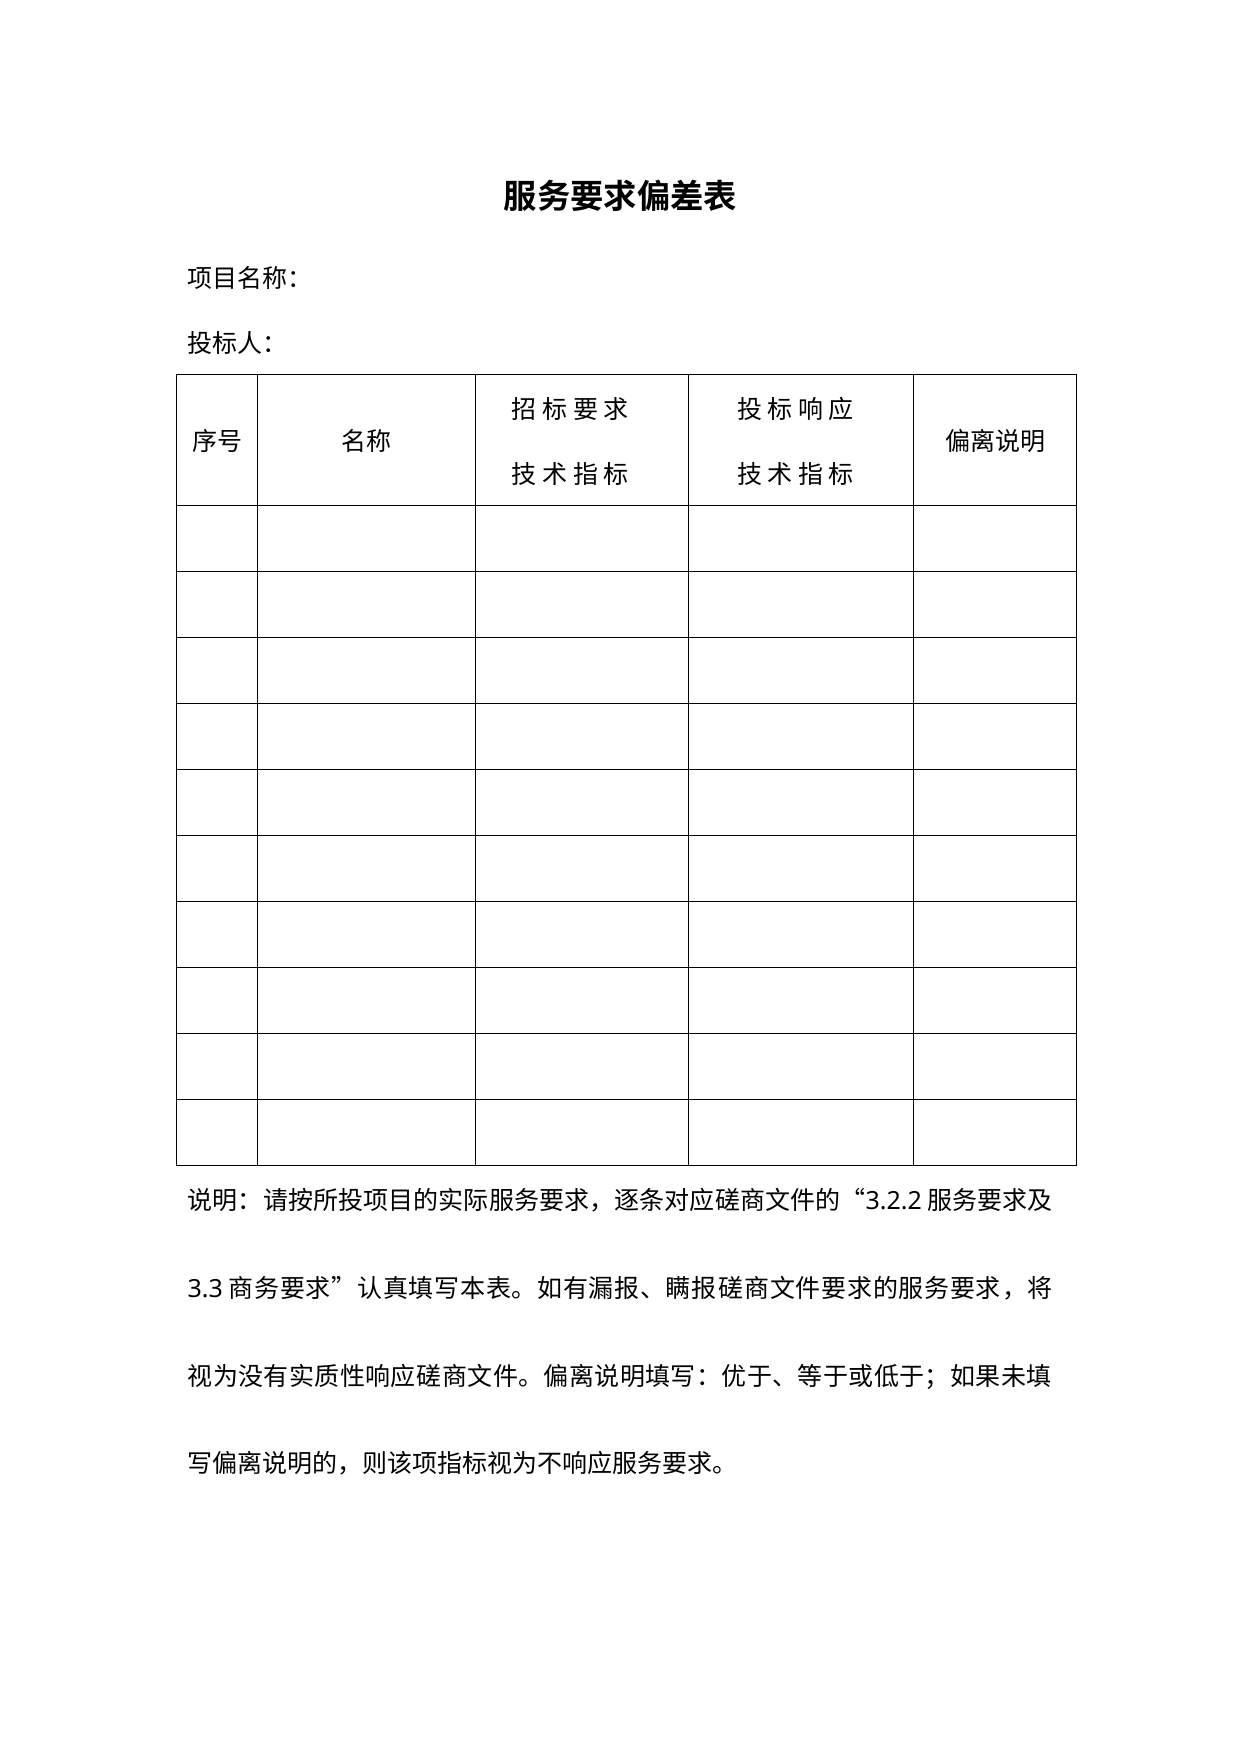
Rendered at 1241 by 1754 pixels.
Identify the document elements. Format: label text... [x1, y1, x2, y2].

text 服务要求偏差表 [187, 162, 1053, 227]
table_cell [177, 1034, 257, 1099]
table_cell [914, 1034, 1076, 1099]
table_cell [258, 506, 475, 571]
table_cell [689, 1100, 913, 1165]
table_header 招 标 要 求 技 术 指 标 [476, 375, 688, 505]
table_cell [177, 968, 257, 1033]
text 说明：请按所投项目的实际服务要求，逐条对应磋商文件的“3.2.2服务要求及3.3商务要求”认真填写本表。如有漏报、瞒报磋商文件要求的服务要求，将视为没有实质性响应磋商文件。偏离说明填写：优于、等于或低于；如果未填写偏离说明的，则该项指标视为不响应服务要求。 [187, 1166, 1053, 1494]
table_cell [258, 638, 475, 703]
text 投标人： [175, 309, 1053, 374]
table_cell [914, 572, 1076, 637]
table_cell [476, 836, 688, 901]
table_cell [476, 1100, 688, 1165]
table_cell [177, 704, 257, 769]
table_cell [177, 506, 257, 571]
table_cell [258, 1100, 475, 1165]
table_header 名称 [258, 375, 475, 505]
table_cell [914, 638, 1076, 703]
table_cell [177, 1100, 257, 1165]
table_cell [476, 770, 688, 835]
table_cell [258, 770, 475, 835]
table_cell [258, 836, 475, 901]
table_cell [689, 1034, 913, 1099]
table_cell [689, 506, 913, 571]
table_cell [476, 572, 688, 637]
table_cell [476, 968, 688, 1033]
table_cell [914, 836, 1076, 901]
table_cell [258, 572, 475, 637]
table_cell [476, 704, 688, 769]
table_header 序号 [177, 375, 257, 505]
table_cell [476, 1034, 688, 1099]
table_cell [476, 638, 688, 703]
table_cell [476, 902, 688, 967]
table_cell [258, 704, 475, 769]
table_cell [914, 968, 1076, 1033]
text 项目名称： [187, 244, 1053, 309]
table_header 偏离说明 [914, 375, 1076, 505]
table_cell [914, 506, 1076, 571]
table_cell [689, 704, 913, 769]
table_cell [914, 770, 1076, 835]
table_cell [689, 902, 913, 967]
table_cell [689, 770, 913, 835]
table_cell [258, 968, 475, 1033]
table_cell [258, 902, 475, 967]
table_cell [177, 638, 257, 703]
table_cell [689, 968, 913, 1033]
table_cell [177, 572, 257, 637]
table_cell [689, 638, 913, 703]
table_cell [914, 704, 1076, 769]
table_cell [914, 1100, 1076, 1165]
table_cell [177, 902, 257, 967]
table_cell [689, 572, 913, 637]
table_cell [177, 770, 257, 835]
table_cell [177, 836, 257, 901]
table_cell [689, 836, 913, 901]
table_header 投 标 响 应 技 术 指 标 [689, 375, 913, 505]
table_cell [476, 506, 688, 571]
table_cell [258, 1034, 475, 1099]
table_cell [914, 902, 1076, 967]
